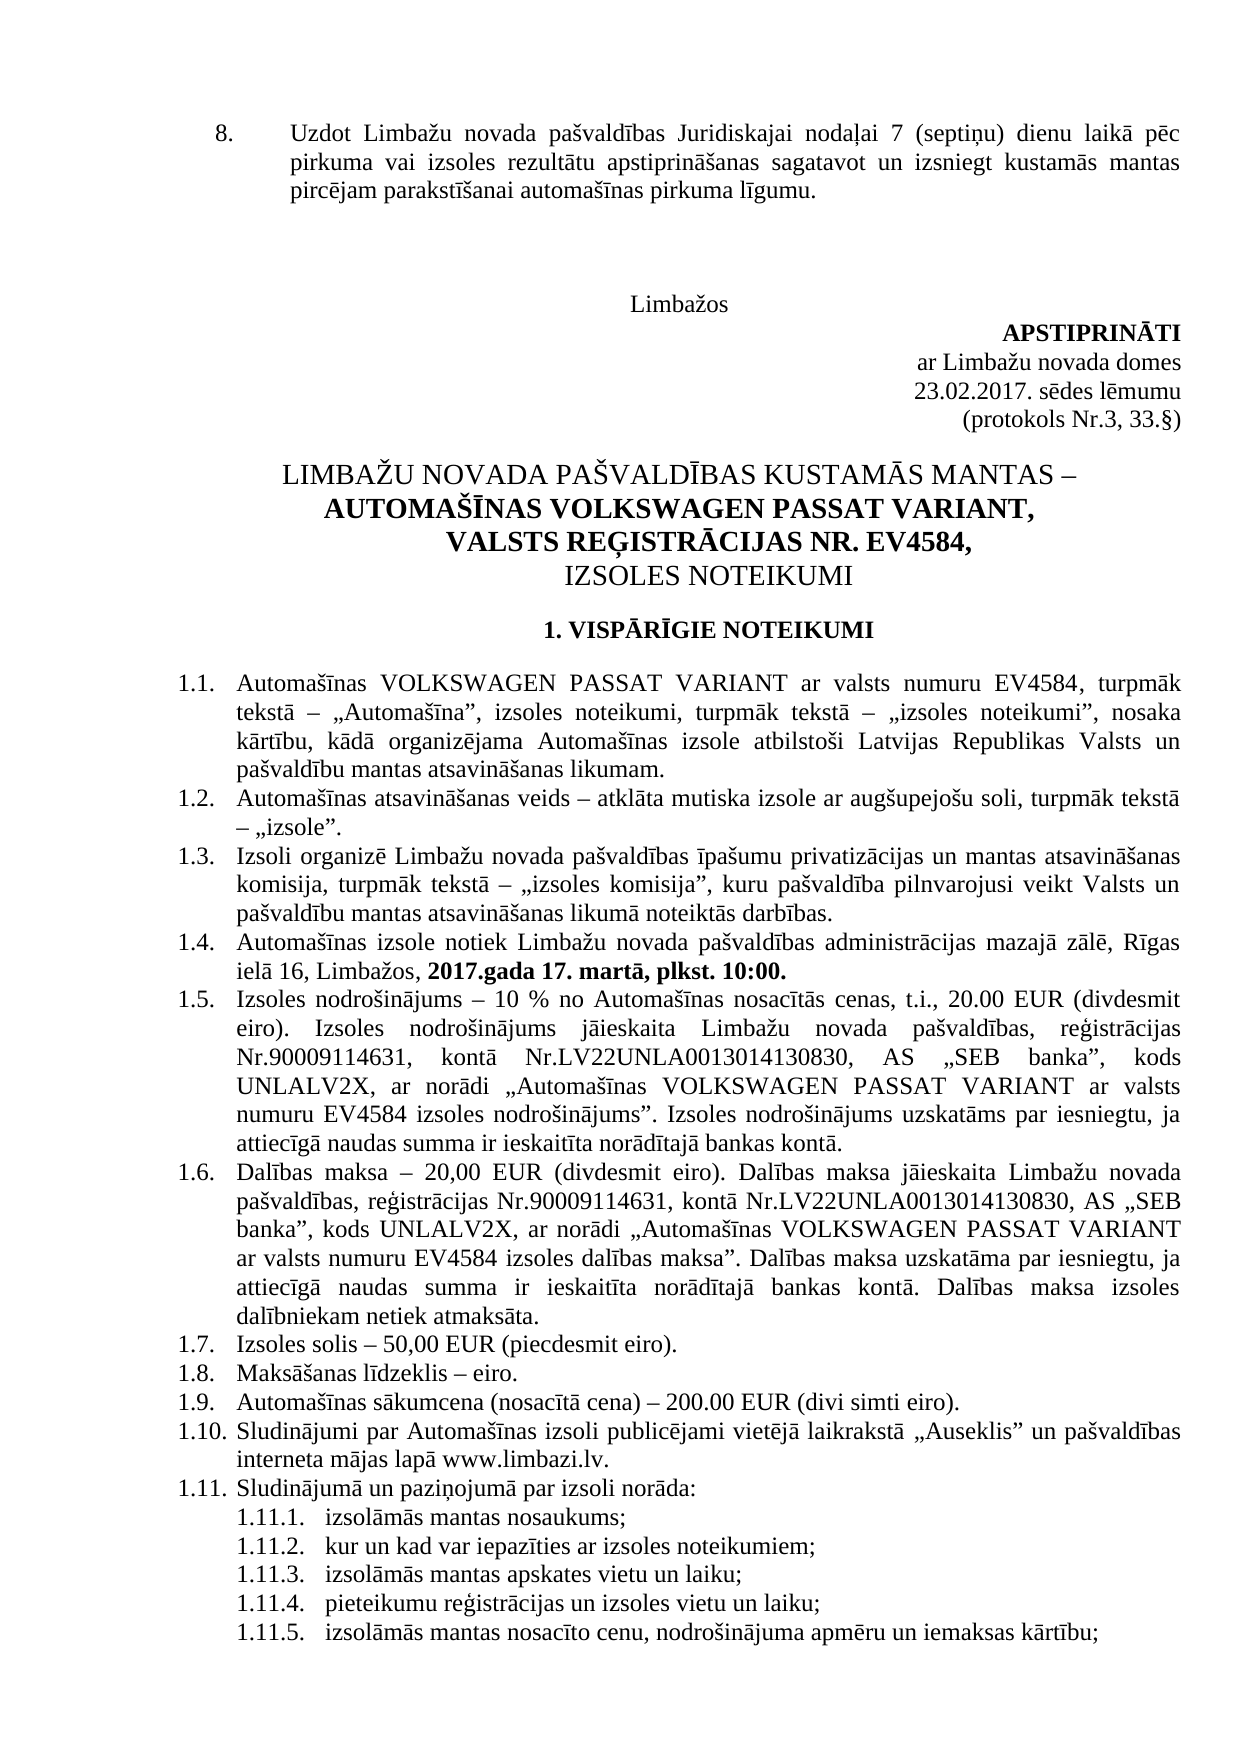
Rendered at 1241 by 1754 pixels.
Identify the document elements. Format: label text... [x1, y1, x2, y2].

text 1. vispārīgie noteikumi [177, 616, 1181, 644]
list Automašīnas izsole notiek Limbažu novada pašvaldības administrācijas mazajā zālē, Rīgas ielā 16, Limbažos, 2017.gada 17. martā, plkst. 10:00. [177, 927, 1181, 984]
text VALSTS REĢISTRĀCIJAS NR. EV4584, [177, 524, 1181, 558]
list pieteikumu reģistrācijas un izsoles vietu un laiku; [236, 1588, 1181, 1617]
text ar Limbažu novada domes [477, 347, 1181, 376]
text 23.02.2017. sēdes lēmumu [177, 376, 1181, 404]
list Izsoli organizē Limbažu novada pašvaldības īpašumu privatizācijas un mantas atsavināšanas komisija, turpmāk tekstā – „izsoles komisija”, kuru pašvaldība pilnvarojusi veikt Valsts un pašvaldību mantas atsavināšanas likumā noteiktās darbības. [177, 841, 1181, 927]
text (protokols Nr.3, 33.§) [177, 404, 1181, 433]
list Automašīnas VOLKSWAGEN PASSAT VARIANT ar valsts numuru EV4584, turpmāk tekstā – „Automašīna”, izsoles noteikumi, turpmāk tekstā – „izsoles noteikumi”, nosaka kārtību, kādā organizējama Automašīnas izsole atbilstoši Latvijas Republikas Valsts un pašvaldību mantas atsavināšanas likumam. [177, 668, 1181, 783]
list Sludinājumā un paziņojumā par izsoli norāda: [177, 1473, 1181, 1502]
text Limbažos [177, 289, 1181, 318]
list Uzdot Limbažu novada pašvaldības Juridiskajai nodaļai 7 (septiņu) dienu laikā pēc pirkuma vai izsoles rezultātu apstiprināšanas sagatavot un izsniegt kustamās mantas pircējam parakstīšanai automašīnas pirkuma līgumu. [215, 118, 1181, 204]
list Maksāšanas līdzeklis – eiro. [177, 1358, 1181, 1387]
list Automašīnas sākumcena (nosacītā cena) – 200.00 EUR (divi simti eiro). [177, 1387, 1181, 1416]
list Dalības maksa – 20,00 EUR (divdesmit eiro). Dalības maksa jāieskaita Limbažu novada pašvaldības, reģistrācijas Nr.90009114631, kontā Nr.LV22UNLA0013014130830, AS „SEB banka”, kods UNLALV2X, ar norādi „Automašīnas VOLKSWAGEN PASSAT VARIANT ar valsts numuru EV4584 izsoles dalības maksa”. Dalības maksa uzskatāma par iesniegtu, ja attiecīgā naudas summa ir ieskaitīta norādītajā bankas kontā. Dalības maksa izsoles dalībniekam netiek atmaksāta. [177, 1157, 1181, 1329]
list kur un kad var iepazīties ar izsoles noteikumiem; [236, 1531, 1181, 1559]
text LIMBAŽU NOVADA PAŠVALDĪBAS KUSTAMĀS MANTAS – AUTOMAŠĪNAS VOLKSWAGEN PASSAT VARIANT, [177, 457, 1181, 524]
list Sludinājumi par Automašīnas izsoli publicējami vietējā laikrakstā „Auseklis” un pašvaldības interneta mājas lapā www.limbazi.lv. [177, 1416, 1181, 1473]
text IZSOLES nOTEIKUMI [177, 558, 1181, 591]
list Izsoles nodrošinājums – 10 % no Automašīnas nosacītās cenas, t.i., 20.00 EUR (divdesmit eiro). Izsoles nodrošinājums jāieskaita Limbažu novada pašvaldības, reģistrācijas Nr.90009114631, kontā Nr.LV22UNLA0013014130830, AS „SEB banka”, kods UNLALV2X, ar norādi „Automašīnas VOLKSWAGEN PASSAT VARIANT ar valsts numuru EV4584 izsoles nodrošinājums”. Izsoles nodrošinājums uzskatāms par iesniegtu, ja attiecīgā naudas summa ir ieskaitīta norādītajā bankas kontā. [177, 984, 1181, 1157]
list Izsoles solis – 50,00 EUR (piecdesmit eiro). [177, 1329, 1181, 1358]
list izsolāmās mantas apskates vietu un laiku; [236, 1559, 1181, 1588]
list izsolāmās mantas nosaukums; [236, 1502, 1181, 1531]
text APSTIPRINĀTI [852, 318, 1181, 347]
list izsolāmās mantas nosacīto cenu, nodrošinājuma apmēru un iemaksas kārtību; [236, 1617, 1181, 1646]
list Automašīnas atsavināšanas veids – atklāta mutiska izsole ar augšupejošu soli, turpmāk tekstā – „izsole”. [177, 783, 1181, 841]
